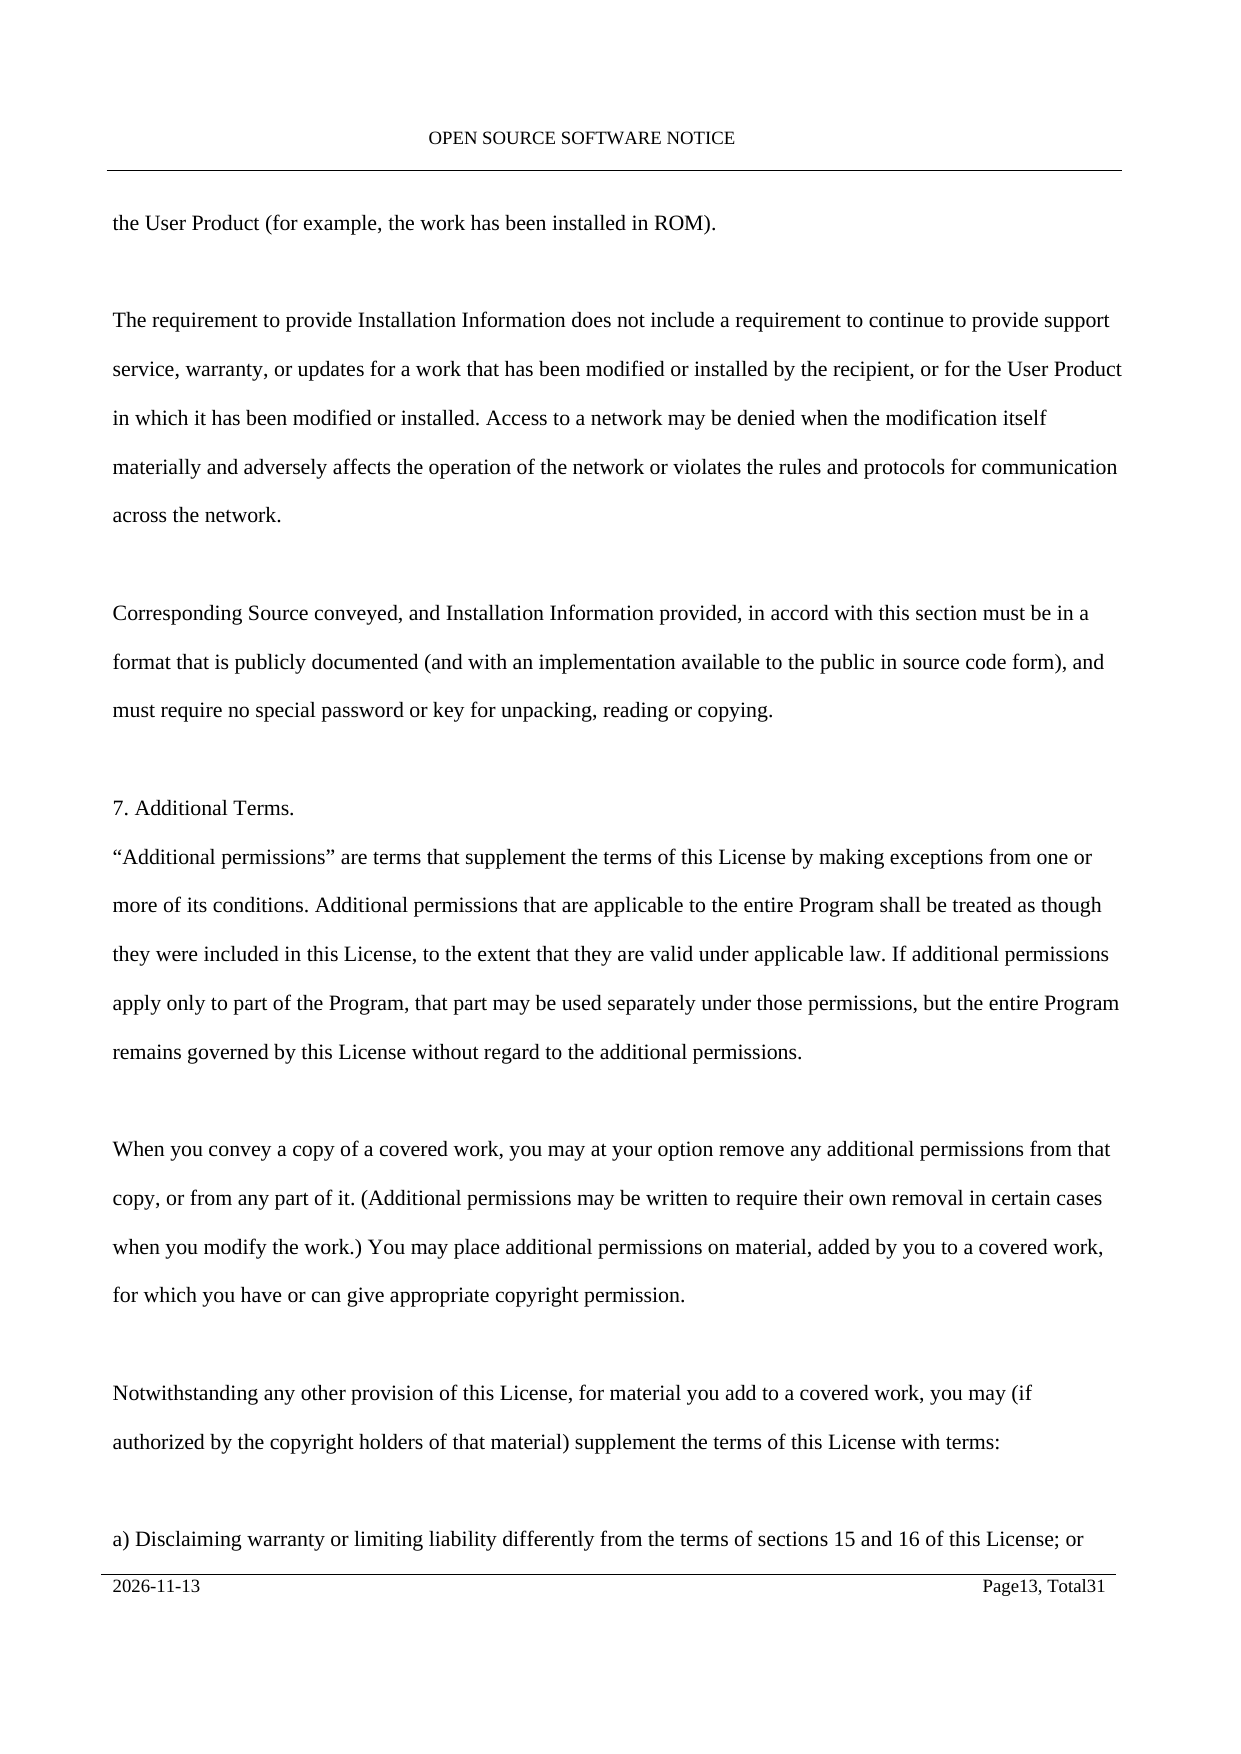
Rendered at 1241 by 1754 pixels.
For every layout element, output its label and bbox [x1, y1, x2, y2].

text [112, 206, 1128, 1555]
